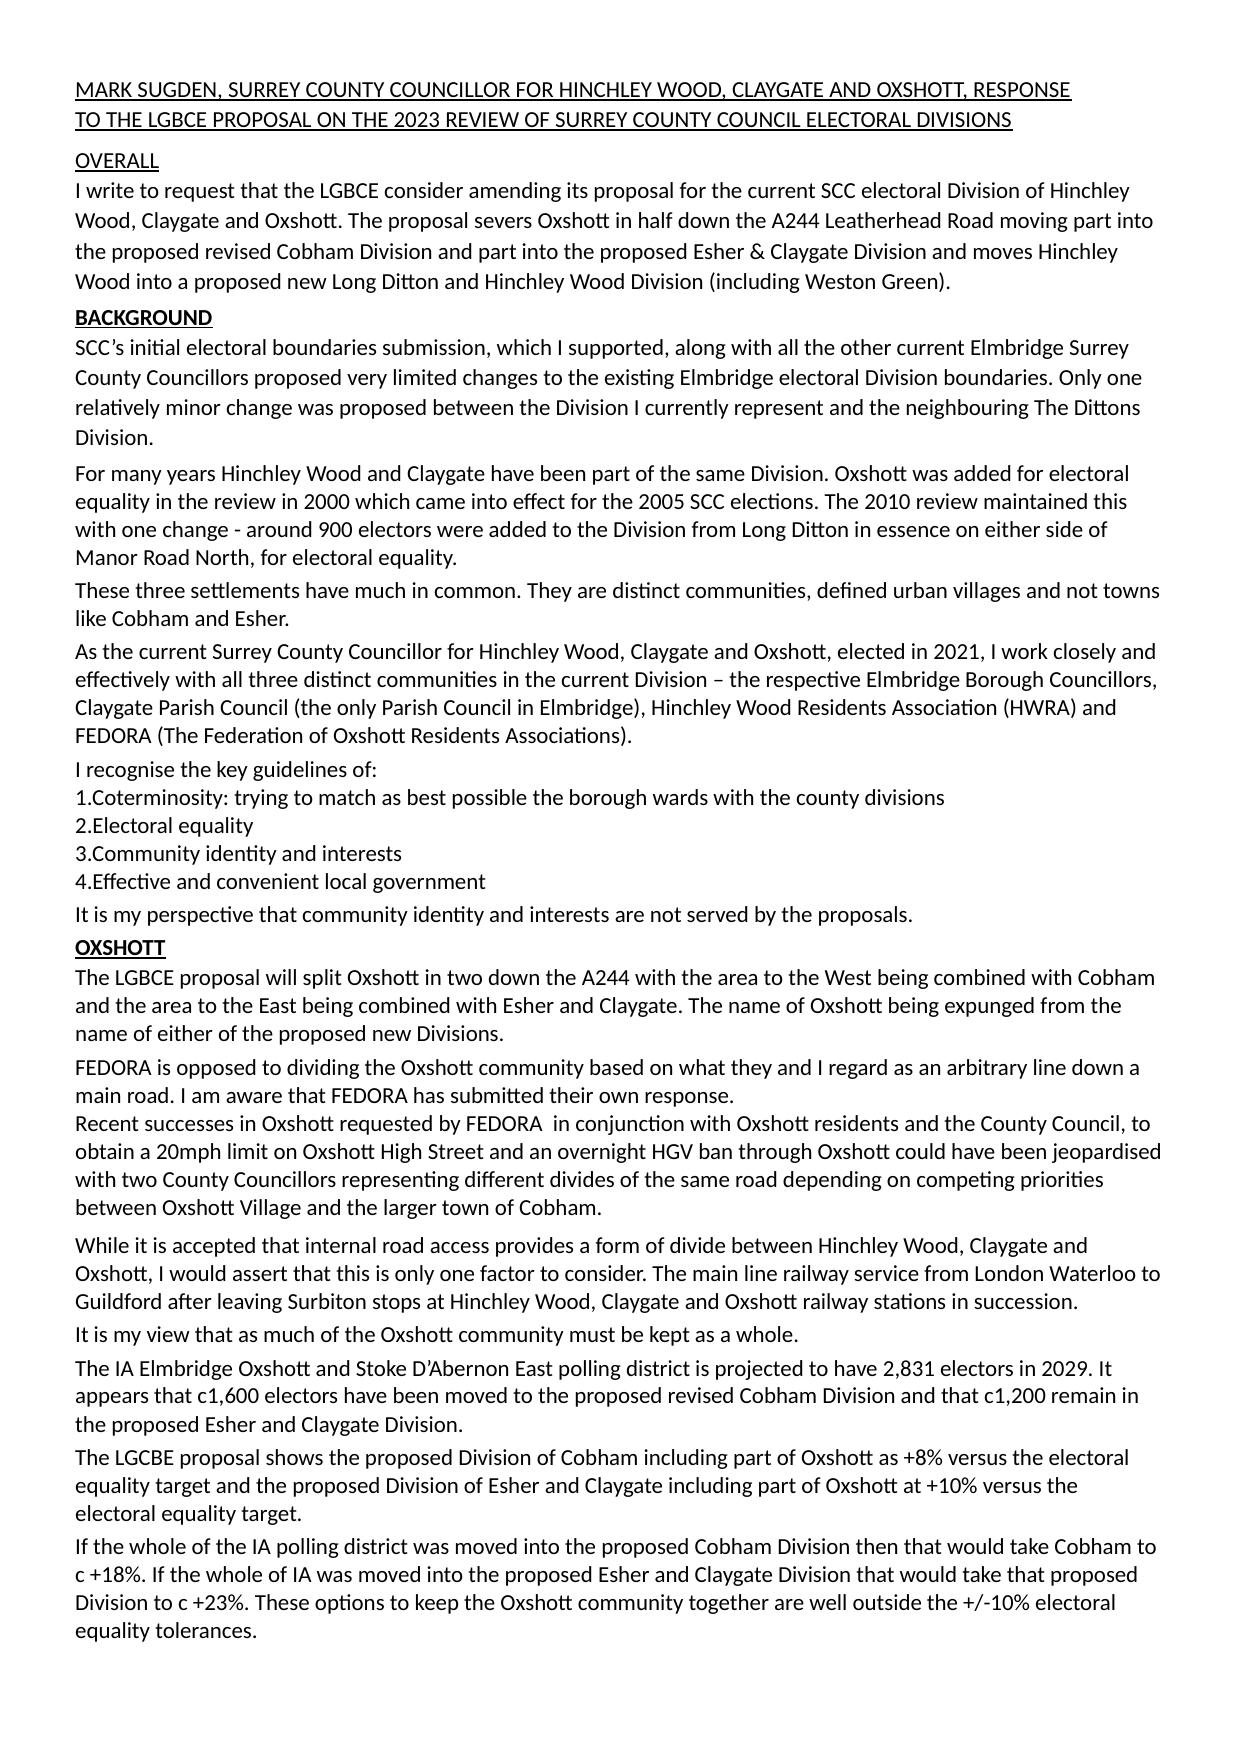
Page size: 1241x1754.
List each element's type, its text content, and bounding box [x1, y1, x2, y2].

text For many years Hinchley Wood and Claygate have been part of the same Division. Oxshott was added for electoral equality in the review in 2000 which came into effect for the 2005 SCC elections. The 2010 review maintained this with one change - around 900 electors were added to the Division from Long Ditton in essence on either side of Manor Road North, for electoral equality. [75, 459, 1165, 571]
text The IA Elmbridge Oxshott and Stoke D’Abernon East polling district is projected to have 2,831 electors in 2029. It appears that c1,600 electors have been moved to the proposed revised Cobham Division and that c1,200 remain in the proposed Esher and Claygate Division. [75, 1354, 1165, 1438]
text It is my perspective that community identity and interests are not served by the proposals. [75, 900, 1165, 928]
text SCC’s initial electoral boundaries submission, which I supported, along with all the other current Elmbridge Surrey County Councillors proposed very limited changes to the existing Elmbridge electoral Division boundaries. Only one relatively minor change was proposed between the Division I currently represent and the neighbouring The Dittons Division. [75, 333, 1165, 452]
text As the current Surrey County Councillor for Hinchley Wood, Claygate and Oxshott, elected in 2021, I work closely and effectively with all three distinct communities in the current Division – the respective Elmbridge Borough Councillors, Claygate Parish Council (the only Parish Council in Elmbridge), Hinchley Wood Residents Association (HWRA) and FEDORA (The Federation of Oxshott Residents Associations). [75, 637, 1165, 749]
text 1.Coterminosity: trying to match as best possible the borough wards with the county divisions [75, 783, 1165, 811]
text 2.Electoral equality [75, 811, 1165, 839]
text FEDORA is opposed to dividing the Oxshott community based on what they and I regard as an arbitrary line down a main road. I am aware that FEDORA has submitted their own response. [75, 1053, 1165, 1109]
text 4.Effective and convenient local government [75, 867, 1165, 895]
text If the whole of the IA polling district was moved into the proposed Cobham Division then that would take Cobham to c +18%. If the whole of IA was moved into the proposed Esher and Claygate Division that would take that proposed Division to c +23%. These options to keep the Oxshott community together are well outside the +/-10% electoral equality tolerances. [75, 1532, 1165, 1644]
text MARK SUGDEN, SURREY COUNTY COUNCILLOR FOR HINCHLEY WOOD, CLAYGATE AND OXSHOTT, RESPONSE [75, 75, 1165, 103]
text While it is accepted that internal road access provides a form of divide between Hinchley Wood, Claygate and Oxshott, I would assert that this is only one factor to consider. The main line railway service from London Waterloo to Guildford after leaving Surbiton stops at Hinchley Wood, Claygate and Oxshott railway stations in succession. [75, 1231, 1165, 1315]
text I write to request that the LGBCE consider amending its proposal for the current SCC electoral Division of Hinchley Wood, Claygate and Oxshott. The proposal severs Oxshott in half down the A244 Leatherhead Road moving part into the proposed revised Cobham Division and part into the proposed Esher & Claygate Division and moves Hinchley Wood into a proposed new Long Ditton and Hinchley Wood Division (including Weston Green). [75, 176, 1165, 295]
text I recognise the key guidelines of: [75, 755, 1165, 783]
text The LGCBE proposal shows the proposed Division of Cobham including part of Oxshott as +8% versus the electoral equality target and the proposed Division of Esher and Claygate including part of Oxshott at +10% versus the electoral equality target. [75, 1443, 1165, 1527]
text OXSHOTT [75, 933, 1165, 961]
text 3.Community identity and interests [75, 839, 1165, 867]
text OVERALL [75, 146, 1165, 174]
text The LGBCE proposal will split Oxshott in two down the A244 with the area to the West being combined with Cobham and the area to the East being combined with Esher and Claygate. The name of Oxshott being expunged from the name of either of the proposed new Divisions. [75, 963, 1165, 1048]
text These three settlements have much in common. They are distinct communities, defined urban villages and not towns like Cobham and Esher. [75, 576, 1165, 632]
text TO THE LGBCE PROPOSAL ON THE 2023 REVIEW OF SURREY COUNTY COUNCIL ELECTORAL DIVISIONS [75, 105, 1165, 133]
text It is my view that as much of the Oxshott community must be kept as a whole. [75, 1321, 1165, 1348]
text Recent successes in Oxshott requested by FEDORA in conjunction with Oxshott residents and the County Council, to obtain a 20mph limit on Oxshott High Street and an overnight HGV ban through Oxshott could have been jeopardised with two County Councillors representing different divides of the same road depending on competing priorities between Oxshott Village and the larger town of Cobham. [75, 1109, 1165, 1221]
text BACKGROUND [75, 303, 1165, 331]
